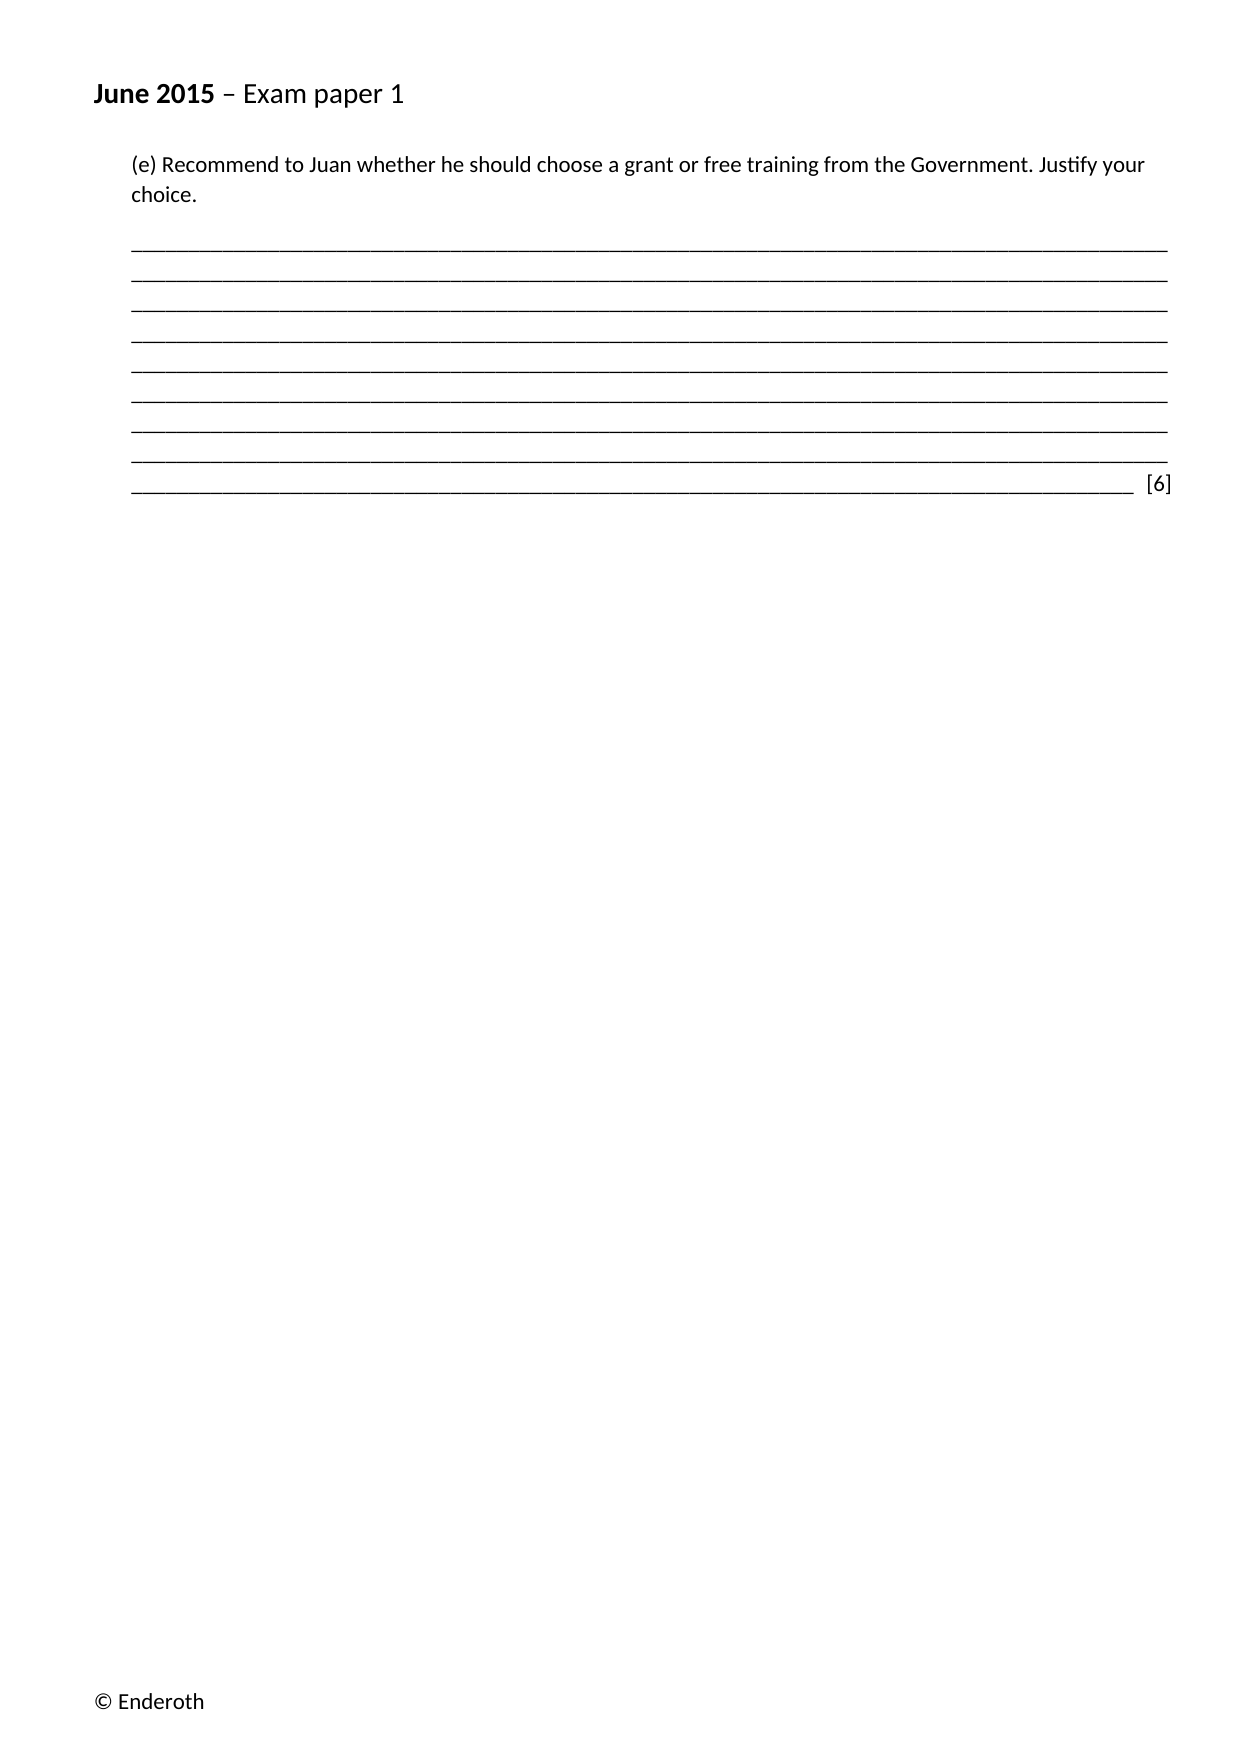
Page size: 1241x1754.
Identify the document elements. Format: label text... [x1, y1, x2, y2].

text (e) Recommend to Juan whether he should choose a grant or free training from the Government. Justify your choice. [131, 150, 1172, 208]
text ________________________________________________________________________________________________________________________________________________________________________________________________________________________________________________________________________________________________________________________________________________________________________________________________________________________________________________________________________________________________________________________________________________________________________________________________________________________________________________________________________________________________________________________________________________________________________________________________________________________________________________ [6] [131, 227, 1172, 497]
